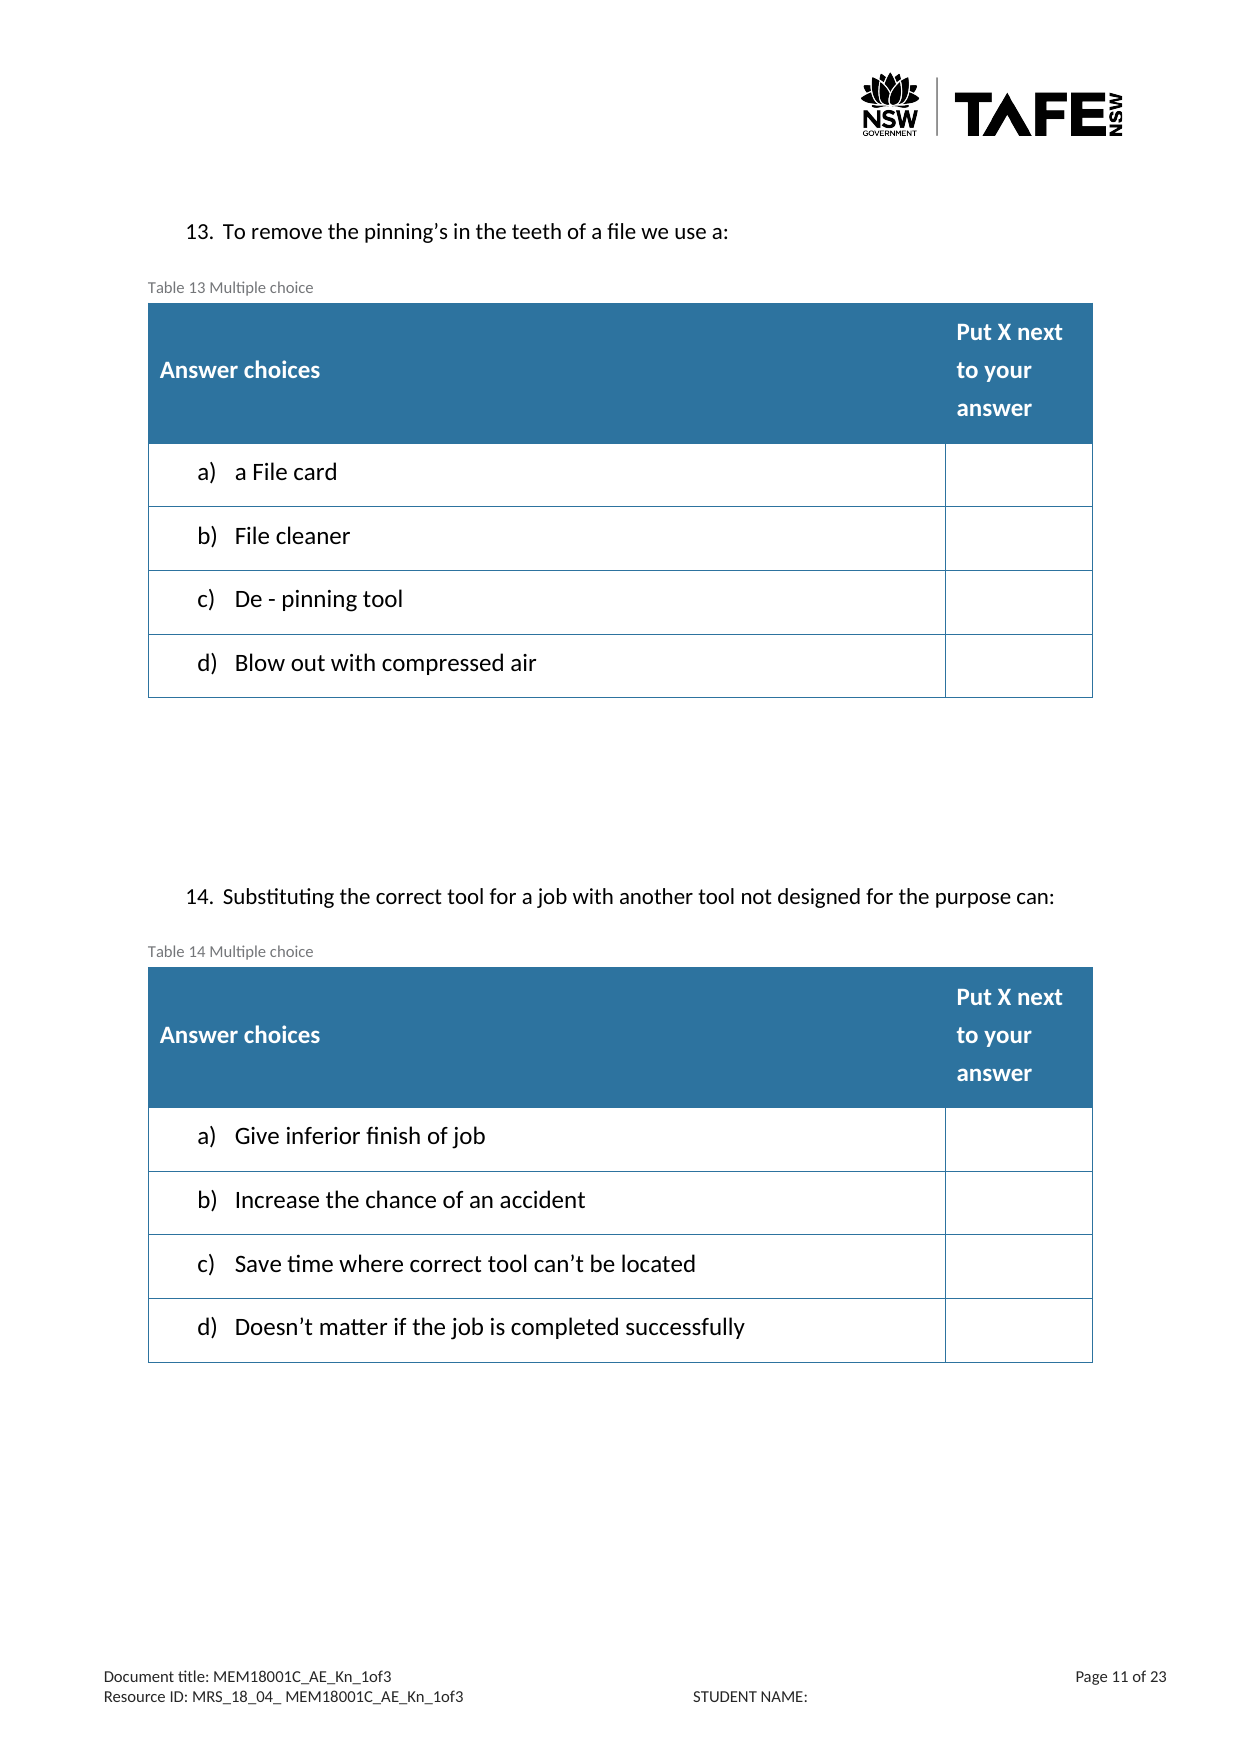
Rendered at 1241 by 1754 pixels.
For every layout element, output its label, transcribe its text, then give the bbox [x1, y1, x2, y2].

text Table 14 Multiple choice [148, 942, 1092, 962]
table_header Put X next to your answer [946, 968, 1092, 1107]
table_cell [946, 571, 1092, 633]
table_cell [946, 1299, 1092, 1362]
table_cell Increase the chance of an accident [149, 1172, 945, 1234]
table_cell [946, 1108, 1092, 1171]
table_header Put X next to your answer [946, 304, 1092, 443]
table_cell Doesn’t matter if the job is completed successfully [149, 1299, 945, 1362]
table_cell Give inferior finish of job [149, 1108, 945, 1171]
table_cell [946, 635, 1092, 697]
table_cell De - pinning tool [149, 571, 945, 633]
table_header Answer choices [149, 968, 945, 1107]
list To remove the pinning’s in the teeth of a file we use a: [185, 217, 1092, 245]
text Table 13 Multiple choice [148, 277, 1092, 298]
table_cell Blow out with compressed air [149, 635, 945, 697]
table_cell File cleaner [149, 507, 945, 570]
table_cell [946, 1235, 1092, 1298]
picture [861, 71, 1123, 137]
table_cell a File card [149, 444, 945, 506]
table_cell Save time where correct tool can’t be located [149, 1235, 945, 1298]
table_header Answer choices [149, 304, 945, 443]
table_cell [946, 444, 1092, 506]
table_cell [946, 1172, 1092, 1234]
list Substituting the correct tool for a job with another tool not designed for the purpose can: [185, 882, 1092, 910]
table_cell [946, 507, 1092, 570]
